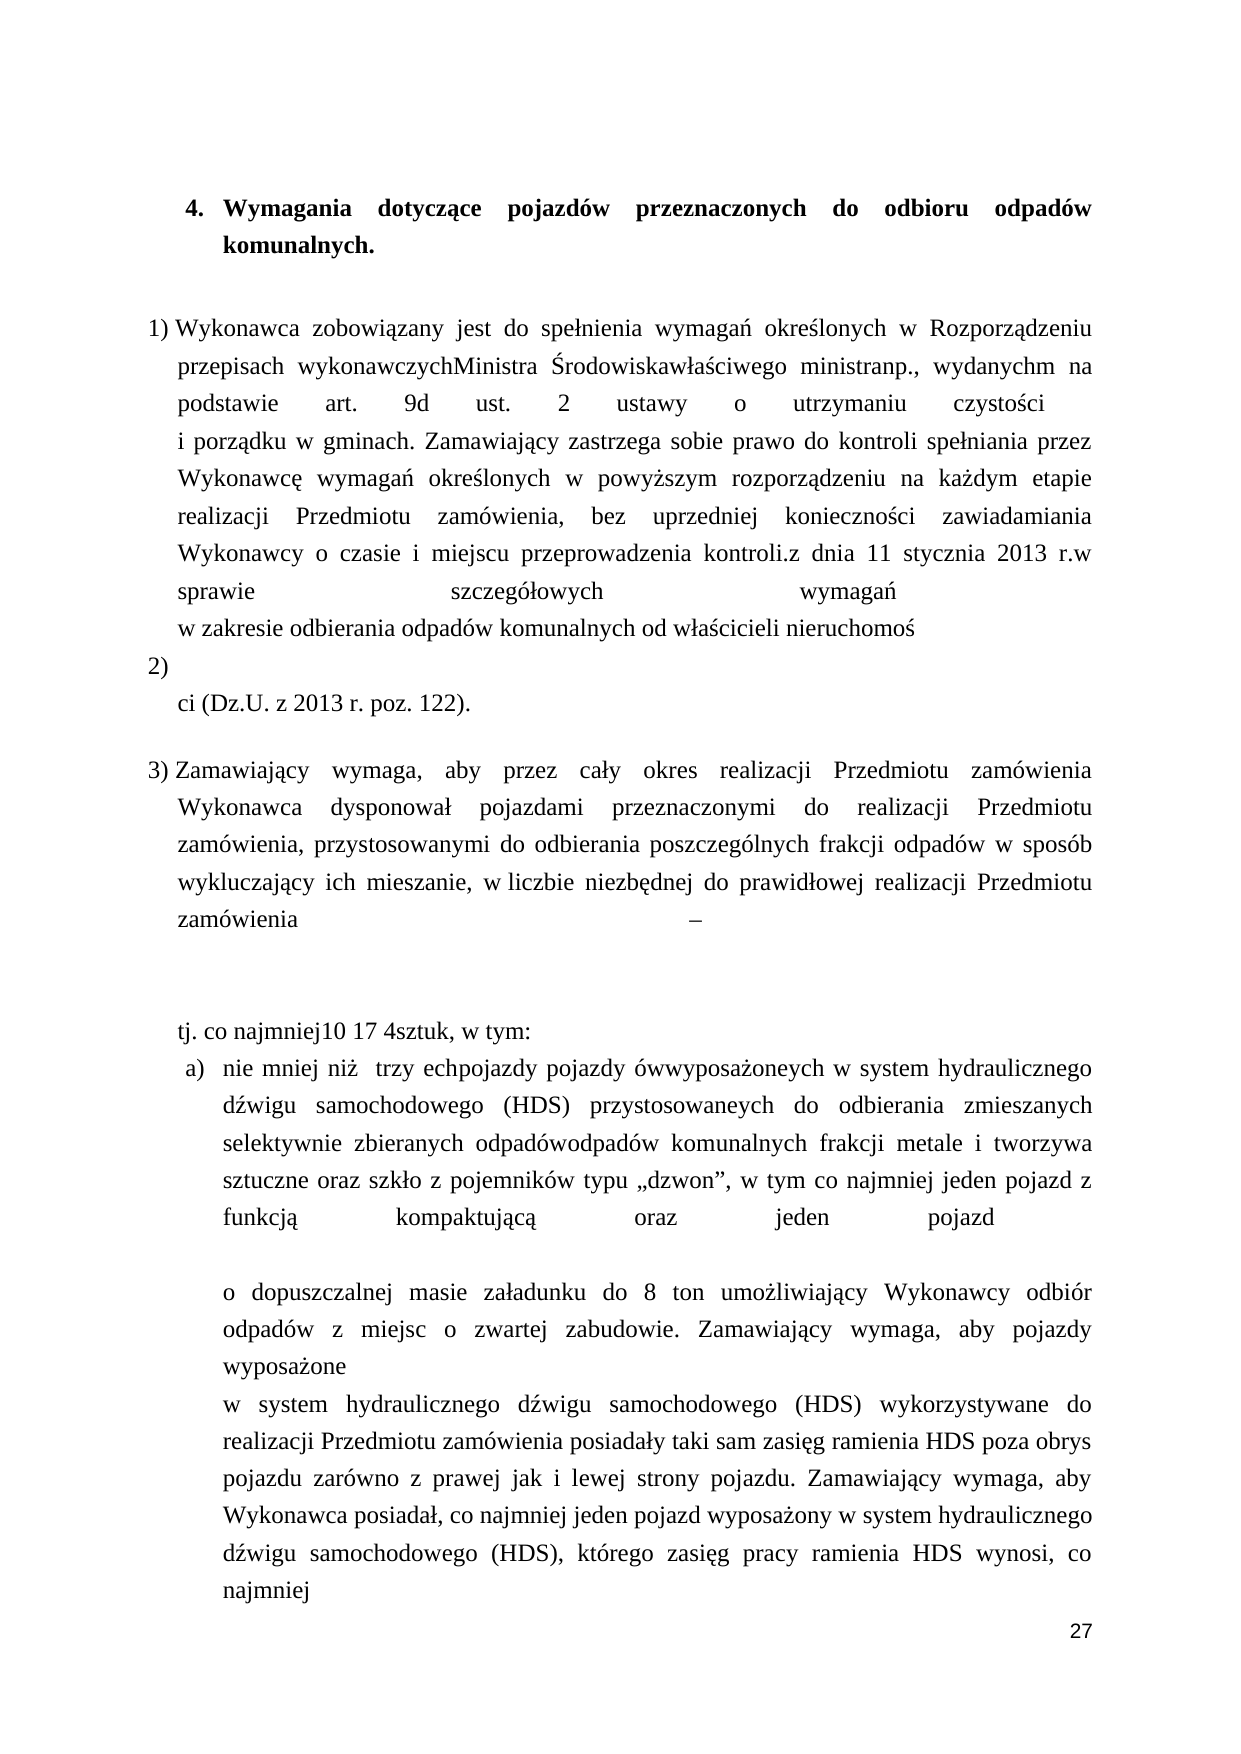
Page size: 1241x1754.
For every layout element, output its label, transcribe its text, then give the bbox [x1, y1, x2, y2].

list Zamawiający wymaga, aby przez cały okres realizacji Przedmiotu zamówienia Wykonawca dysponował pojazdami przeznaczonymi do realizacji Przedmiotu zamówienia, przystosowanymi do odbierania poszczególnych frakcji odpadów w sposób wykluczający ich mieszanie,w liczbieniezbędnej do prawidłowej realizacji Przedmiotu zamówienia – tj. co najmniejsztuk, w tym: [148, 755, 1093, 1044]
list Wymagania dotyczące pojazdów przeznaczonych do odbioru odpadów komunalnych. [185, 193, 1093, 259]
list Wykonawca zobowiązany jest do spełnienia wymagań określonych w [148, 305, 1093, 642]
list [185, 1053, 1093, 1604]
